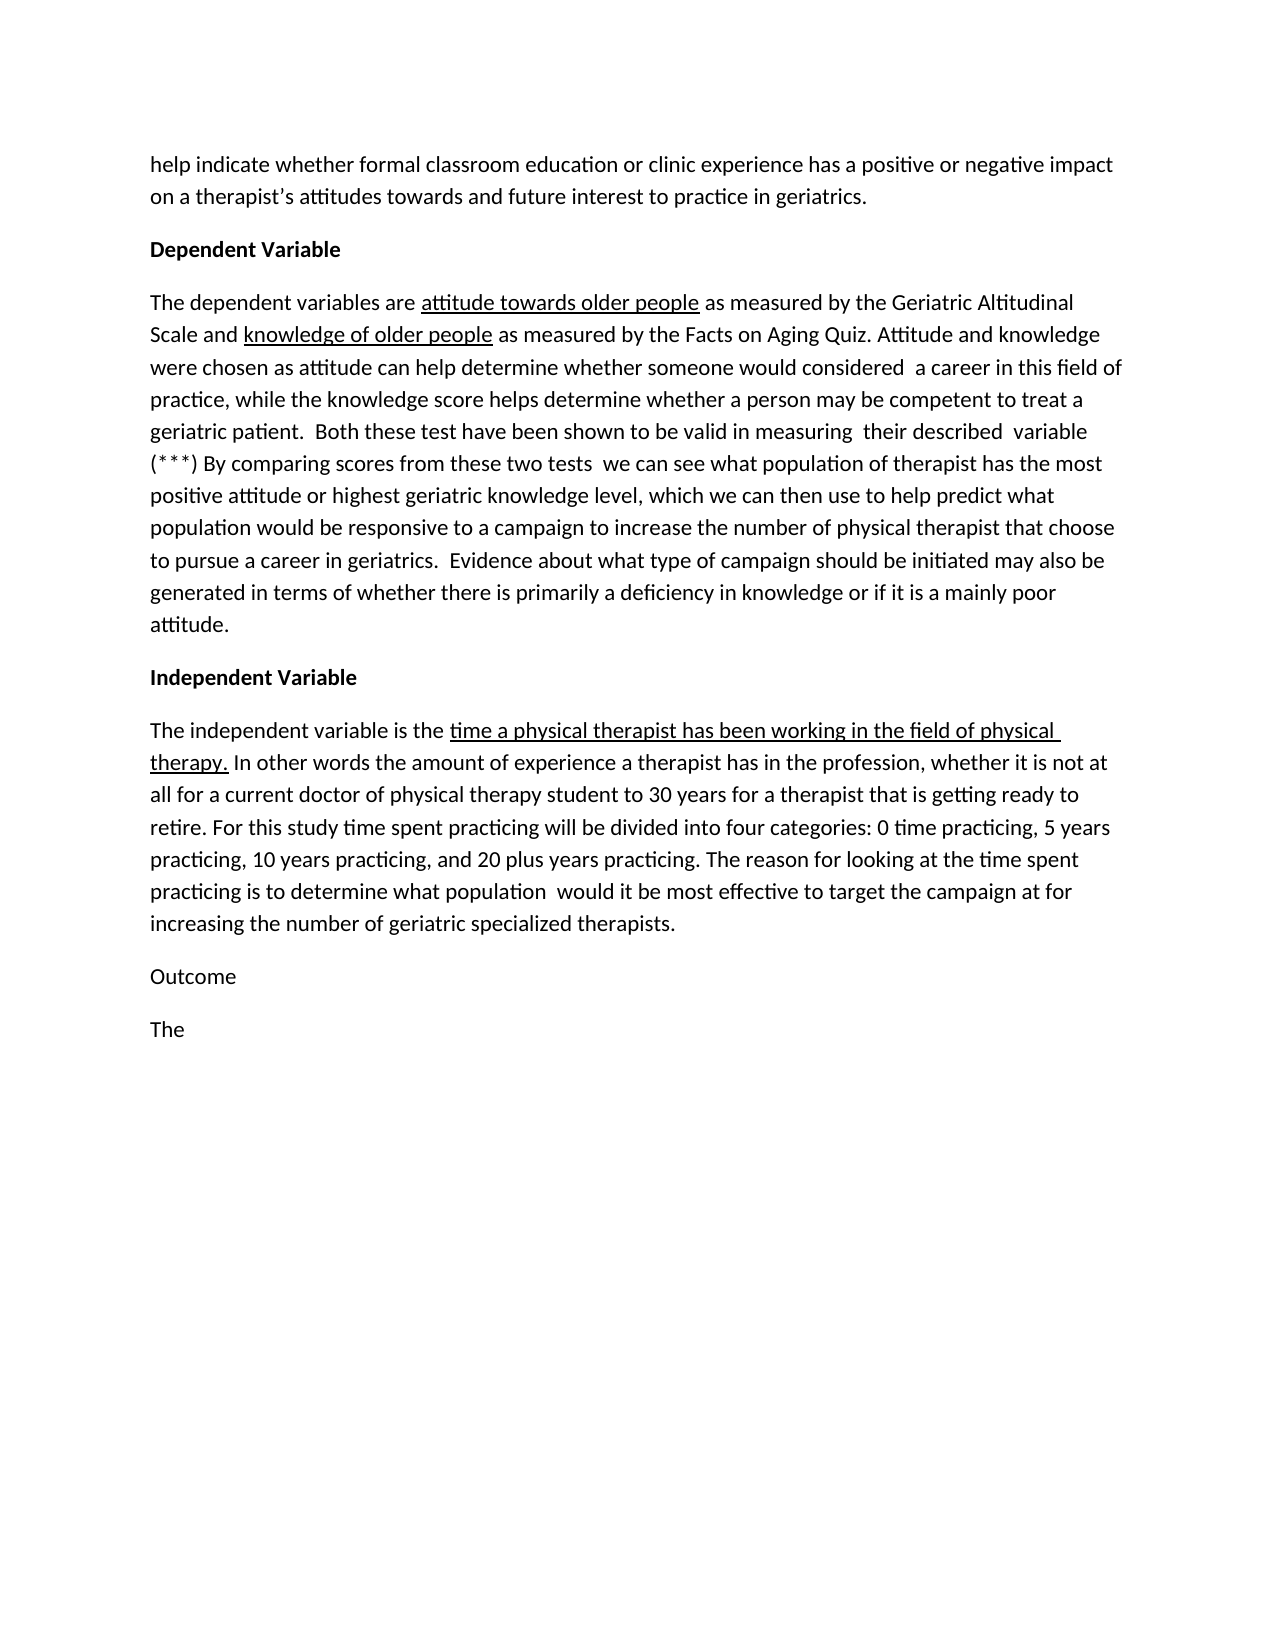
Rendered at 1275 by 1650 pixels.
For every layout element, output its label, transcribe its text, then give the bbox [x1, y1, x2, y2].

text The dependent variables are attitude towards older people as measured by the Geriatric Altitudinal Scale and knowledge of older people as measured by the Facts on Aging Quiz. Attitude and knowledge were chosen as attitude can help determine whether someone would considered a career in this field of practice, while the knowledge score helps determine whether a person may be competent to treat a geriatric patient. Both these test have been shown to be valid in measuring their described variable (***) By comparing scores from these two tests we can see what population of therapist has the most positive attitude or highest geriatric knowledge level, which we can then use to help predict what population would be responsive to a campaign to increase the number of physical therapist that choose to pursue a career in geriatrics. Evidence about what type of campaign should be initiated may also be generated in terms of whether there is primarily a deficiency in knowledge or if it is a mainly poor attitude. [150, 288, 1125, 638]
text Independent Variable [150, 663, 1125, 691]
text Dependent Variable [150, 235, 1125, 263]
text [150, 150, 1125, 210]
text The [150, 1015, 1125, 1043]
text Outcome [150, 962, 1125, 990]
text The independent variable is the time a physical therapist has been working in the field of physical therapy. In other words the amount of experience a therapist has in the profession, whether it is not at all for a current doctor of physical therapy student to 30 years for a therapist that is getting ready to retire. For this study time spent practicing will be divided into four categories: 0 time practicing, 5 years practicing, 10 years practicing, and 20 plus years practicing. The reason for looking at the time spent practicing is to determine what population would it be most effective to target the campaign at for increasing the number of geriatric specialized therapists. [150, 716, 1125, 937]
